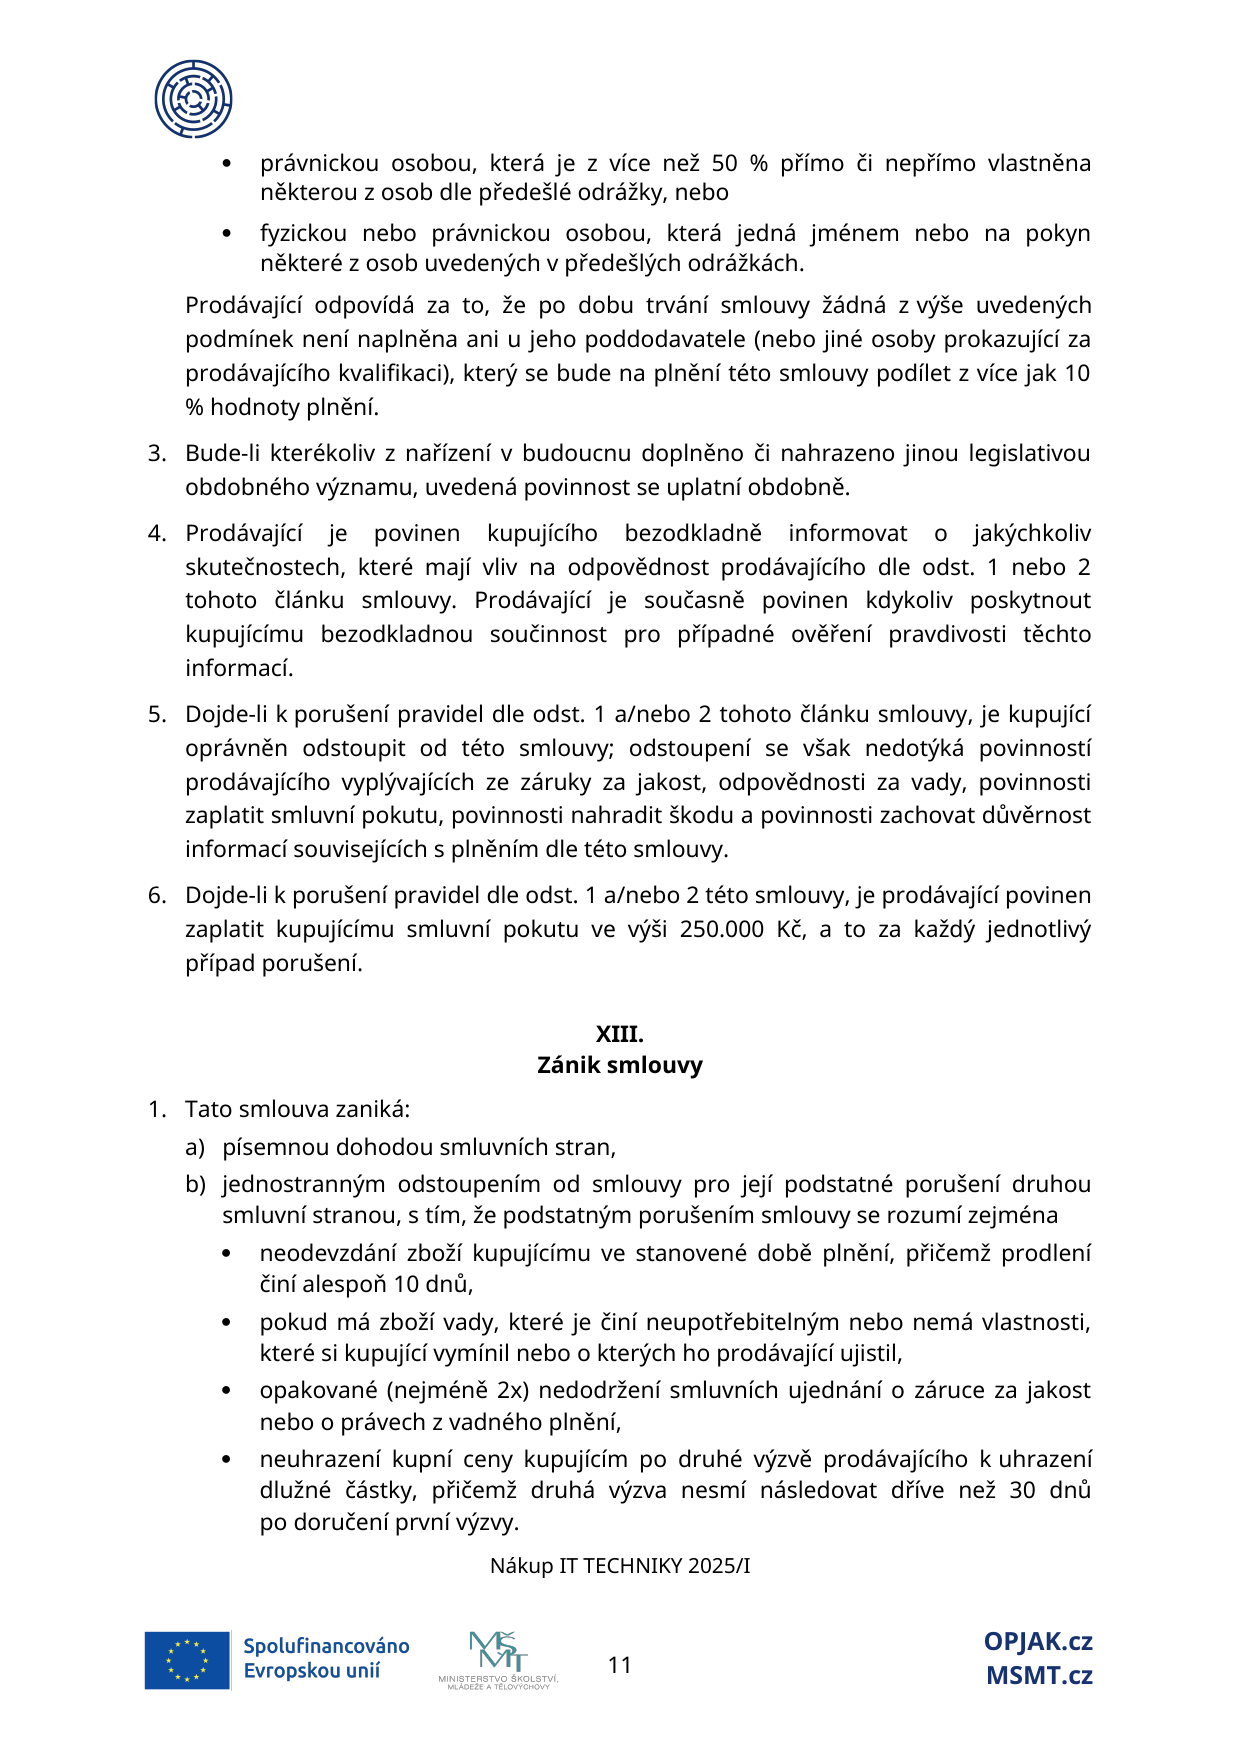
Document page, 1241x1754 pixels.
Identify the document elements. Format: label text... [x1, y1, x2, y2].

list jednostranným odstoupením od smlouvy pro její podstatné porušení druhou smluvní stranou, s tím, že podstatným porušením smlouvy se rozumí zejména [185, 1168, 1092, 1231]
list Dojde-li k porušení pravidel dle odst. 1 a/nebo 2 této smlouvy, je prodávající povinen zaplatit kupujícímu smluvní pokutu ve výši 250.000 Kč, a to za každý jednotlivý případ porušení. [148, 879, 1092, 978]
list neuhrazení kupní ceny kupujícím po druhé výzvě prodávajícího k uhrazení dlužné částky, přičemž druhá výzva nesmí následovat dříve než 30 dnů po doručení první výzvy. [222, 1443, 1092, 1537]
list neodevzdání zboží kupujícímu ve stanovené době plnění, přičemž prodlení činí alespoň 10 dnů, [222, 1237, 1092, 1299]
list Prodávající je povinen kupujícího bezodkladně informovat o jakýchkoliv skutečnostech, které mají vliv na odpovědnost prodávajícího dle odst. 1 nebo 2 tohoto článku smlouvy. Prodávající je současně povinen kdykoliv poskytnout kupujícímu bezodkladnou součinnost pro případné ověření pravdivosti těchto informací. [148, 517, 1092, 683]
list písemnou dohodou smluvních stran, [185, 1131, 1092, 1162]
picture [147, 53, 240, 146]
list právnickou osobou, která je z více než 50 % přímo či nepřímo vlastněna některou z osob dle předešlé odrážky, nebo [223, 148, 1092, 206]
text Prodávající odpovídá za to, že po dobu trvání smlouvy žádná z výše uvedených podmínek není naplněna ani u jeho poddodavatele (nebo jiné osoby prokazující za prodávajícího kvalifikaci), který se bude na plnění této smlouvy podílet z více jak 10 % hodnoty plnění. [185, 289, 1092, 422]
list pokud má zboží vady, které je činí neupotřebitelným nebo nemá vlastnosti, které si kupující vymínil nebo o kterých ho prodávající ujistil, [222, 1306, 1092, 1368]
text XIII. Zánik smlouvy [148, 1018, 1092, 1081]
list Tato smlouva zaniká: [148, 1093, 1092, 1124]
list Dojde-li k porušení pravidel dle odst. 1 a/nebo 2 tohoto článku smlouvy, je kupující oprávněn odstoupit od této smlouvy; odstoupení se však nedotýká povinností prodávajícího vyplývajících ze záruky za jakost, odpovědnosti za vady, povinnosti zaplatit smluvní pokutu, povinnosti nahradit škodu a povinnosti zachovat důvěrnost informací souvisejících s plněním dle této smlouvy. [148, 698, 1092, 864]
picture [143, 1630, 558, 1691]
list fyzickou nebo právnickou osobou, která jedná jménem nebo na pokyn některé z osob uvedených v předešlých odrážkách. [223, 218, 1092, 277]
list Bude-li kterékoliv z nařízení v budoucnu doplněno či nahrazeno jinou legislativou obdobného významu, uvedená povinnost se uplatní obdobně. [148, 437, 1092, 502]
list opakované (nejméně 2x) nedodržení smluvních ujednání o záruce za jakost nebo o právech z vadného plnění, [222, 1374, 1092, 1437]
